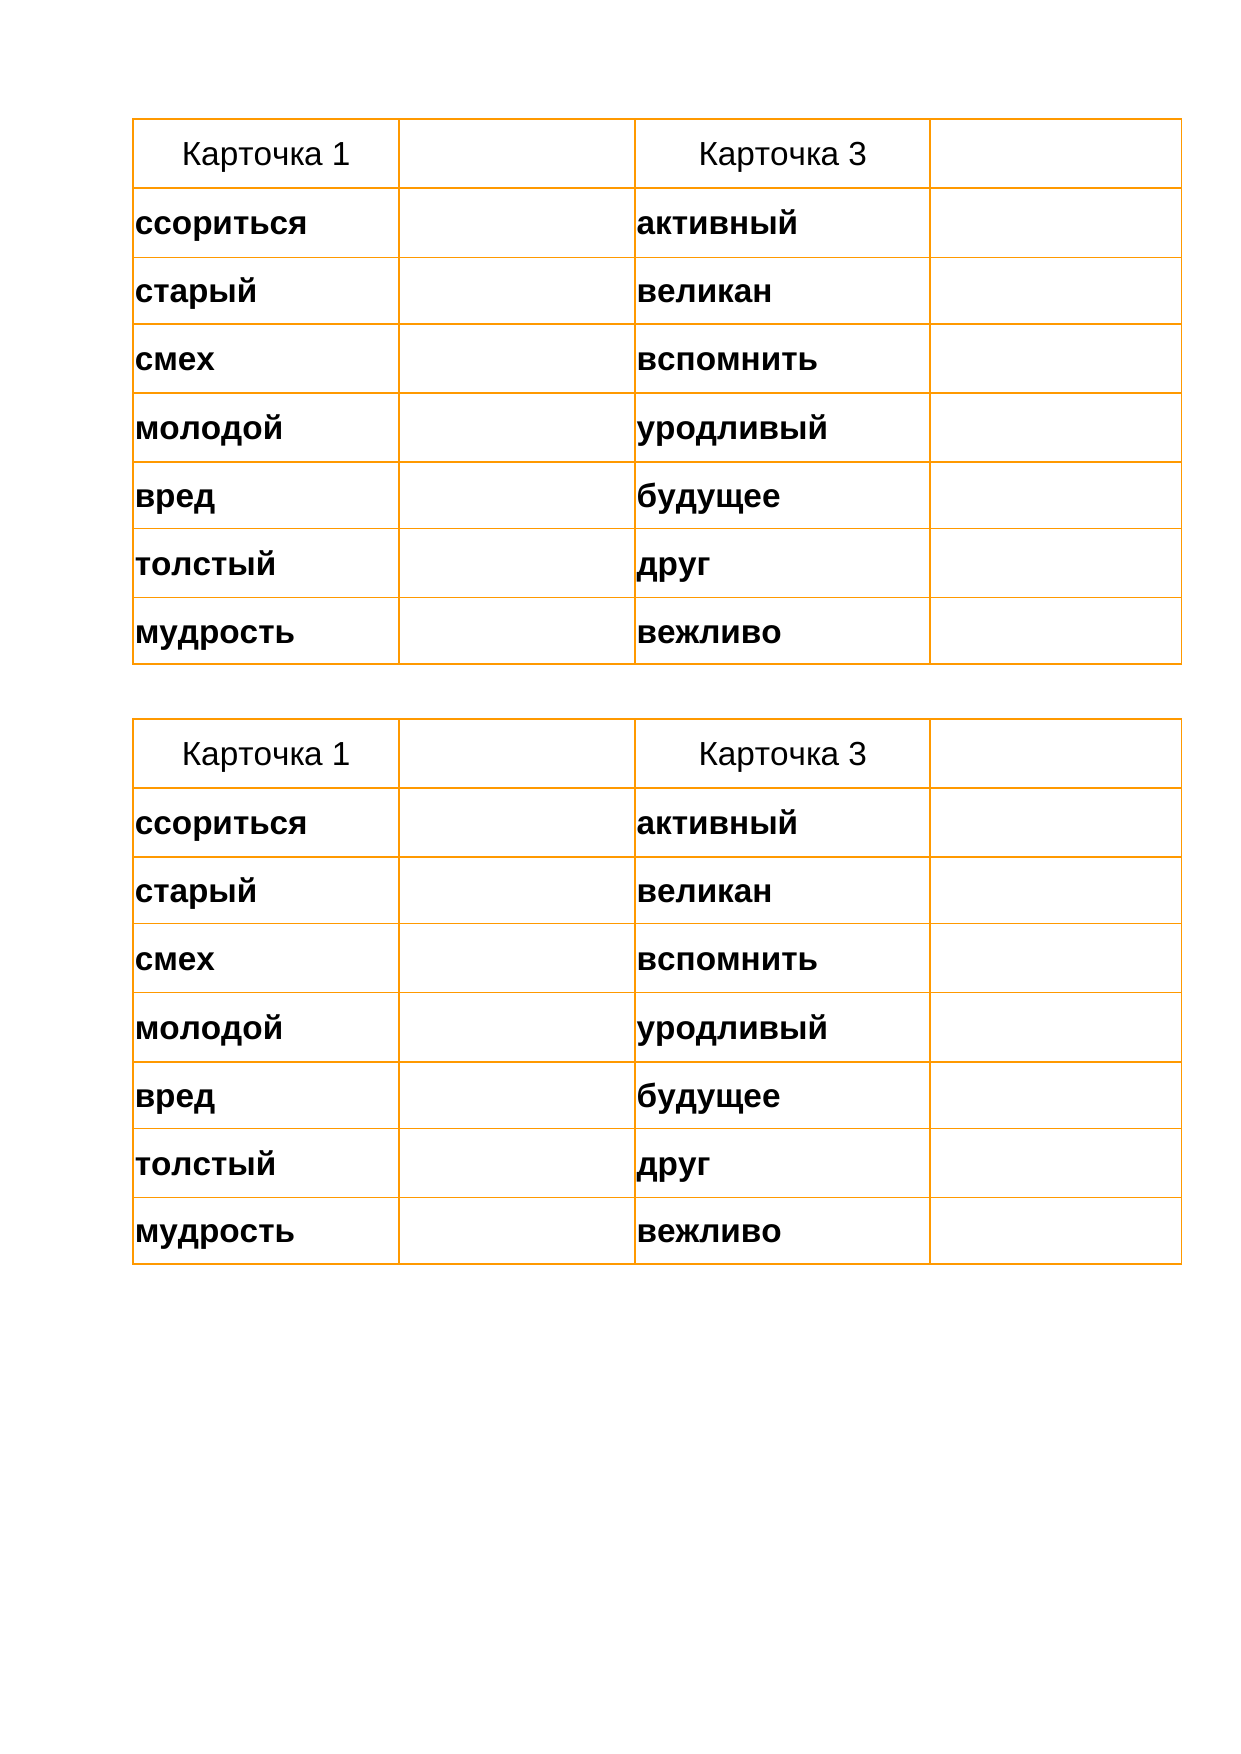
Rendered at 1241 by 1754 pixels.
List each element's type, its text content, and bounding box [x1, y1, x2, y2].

table_cell [400, 258, 634, 323]
table_cell будущее [636, 463, 929, 528]
table_cell вред [134, 1063, 398, 1127]
table_cell молодой [134, 394, 398, 461]
table_cell [400, 858, 634, 923]
table_cell [400, 1198, 634, 1263]
table_cell толстый [134, 529, 398, 597]
table_cell [931, 858, 1181, 923]
table_cell уродливый [636, 394, 929, 461]
table_cell [400, 1129, 634, 1197]
table_cell толстый [134, 1129, 398, 1197]
table_cell молодой [134, 993, 398, 1061]
table_cell [931, 924, 1181, 992]
table_cell [931, 258, 1181, 323]
table_cell [400, 924, 634, 992]
table_cell [400, 598, 634, 663]
table_cell активный [636, 189, 929, 256]
table_header Карточка 1 [134, 120, 398, 187]
table_cell [400, 325, 634, 392]
table_cell [931, 463, 1181, 528]
table_cell [400, 993, 634, 1061]
table_header Карточка 3 [636, 120, 929, 187]
table_cell друг [636, 529, 929, 597]
table_header [400, 720, 634, 787]
table_cell активный [636, 789, 929, 856]
table_cell [931, 598, 1181, 663]
table_cell [931, 325, 1181, 392]
table_cell вежливо [636, 1198, 929, 1263]
table_cell [931, 394, 1181, 461]
table_cell великан [636, 858, 929, 923]
table_cell будущее [636, 1063, 929, 1127]
table_header [400, 120, 634, 187]
table_cell [400, 463, 634, 528]
table_cell вспомнить [636, 325, 929, 392]
table_cell [931, 1063, 1181, 1127]
table_cell [400, 394, 634, 461]
table_cell вежливо [636, 598, 929, 663]
table_cell ссориться [134, 789, 398, 856]
table_cell смех [134, 924, 398, 992]
table_cell мудрость [134, 1198, 398, 1263]
table_header Карточка 1 [134, 720, 398, 787]
table_cell мудрость [134, 598, 398, 663]
table_cell старый [134, 258, 398, 323]
table_header [931, 720, 1181, 787]
table_cell великан [636, 258, 929, 323]
table_cell уродливый [636, 993, 929, 1061]
table_cell [400, 1063, 634, 1127]
table_cell [931, 1129, 1181, 1197]
table_cell старый [134, 858, 398, 923]
table_cell вспомнить [636, 924, 929, 992]
table_header Карточка 3 [636, 720, 929, 787]
table_cell [931, 993, 1181, 1061]
table_cell [931, 529, 1181, 597]
table_cell друг [636, 1129, 929, 1197]
table_cell вред [134, 463, 398, 528]
table_cell [400, 529, 634, 597]
table_cell [400, 789, 634, 856]
table_cell [931, 789, 1181, 856]
table_cell [931, 1198, 1181, 1263]
table_header [931, 120, 1181, 187]
table_cell смех [134, 325, 398, 392]
table_cell ссориться [134, 189, 398, 256]
table_cell [931, 189, 1181, 256]
table_cell [400, 189, 634, 256]
